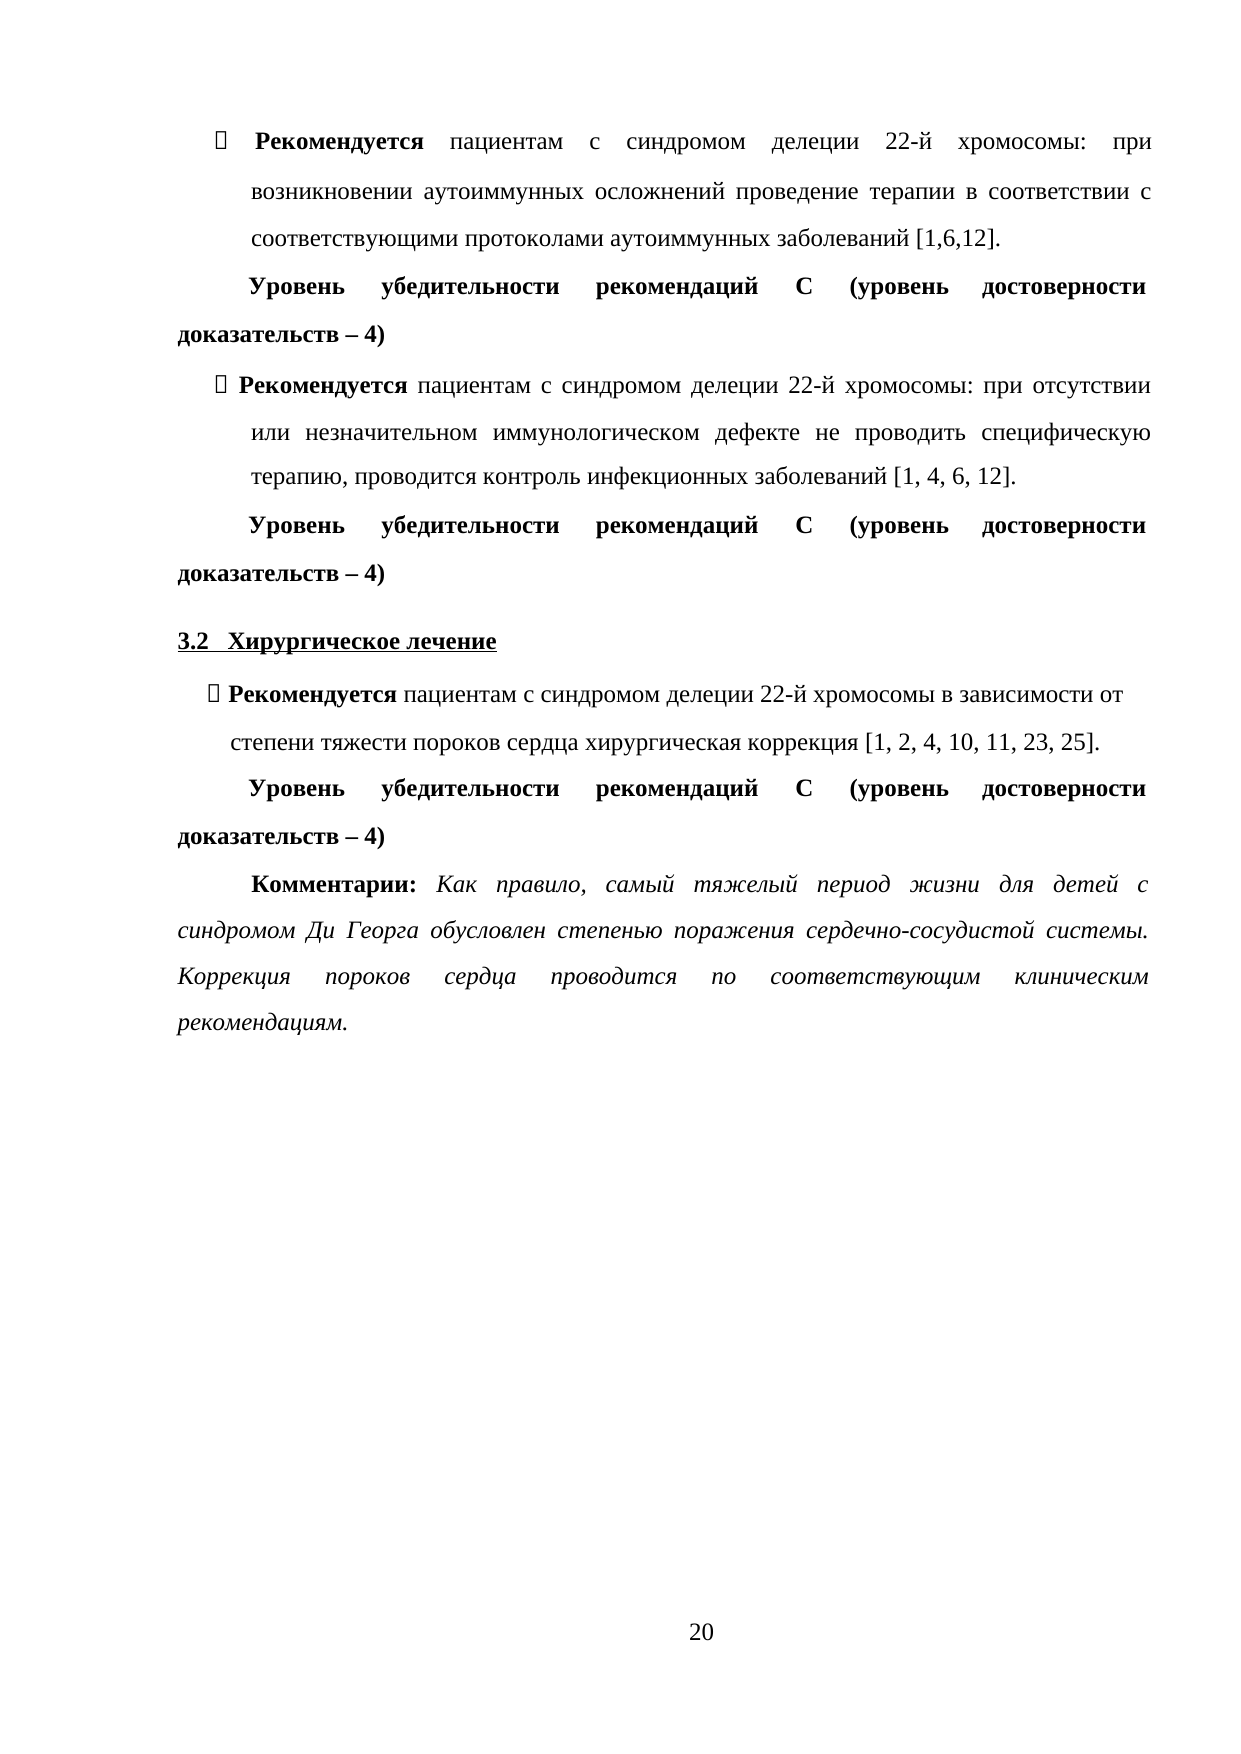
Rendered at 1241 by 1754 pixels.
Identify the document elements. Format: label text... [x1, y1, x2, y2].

text Уровень убедительности рекомендаций С (уровень достоверности [177, 510, 1153, 539]
text  Рекомендуется пациентам с синдромом делеции 22-й хромосомы: при возникновении аутоиммунных осложнений проведение терапии в соответствии с соответствующими протоколами аутоиммунных заболеваний [1,6,12]. [213, 123, 1152, 252]
subtitle 3.2 Хирургическое лечение [177, 626, 1152, 655]
subtitle доказательств – 4) [177, 821, 1152, 850]
subtitle доказательств – 4) [177, 319, 1152, 348]
text Уровень убедительности рекомендаций С (уровень достоверности [177, 773, 1153, 802]
text  Рекомендуется пациентам с синдромом делеции 22-й хромосомы: при отсутствии или незначительном иммунологическом дефекте не проводить специфическую терапию, проводится контроль инфекционных заболеваний [1, 4, 6, 12]. [213, 367, 1152, 490]
text  Рекомендуется пациентам с синдромом делеции 22-й хромосомы в зависимости от степени тяжести пороков сердца хирургическая коррекция [1, 2, 4, 10, 11, 23, 25]. [177, 675, 1152, 756]
text Комментарии: Как правило, самый тяжелый период жизни для детей с синдромом Ди Георга обусловлен степенью поражения сердечно-сосудистой системы. Коррекция пороков сердца проводится по соответствующим клиническим рекомендациям. [177, 869, 1152, 1036]
subtitle доказательств – 4) [177, 558, 1152, 587]
text Уровень убедительности рекомендаций С (уровень достоверности [177, 271, 1153, 300]
